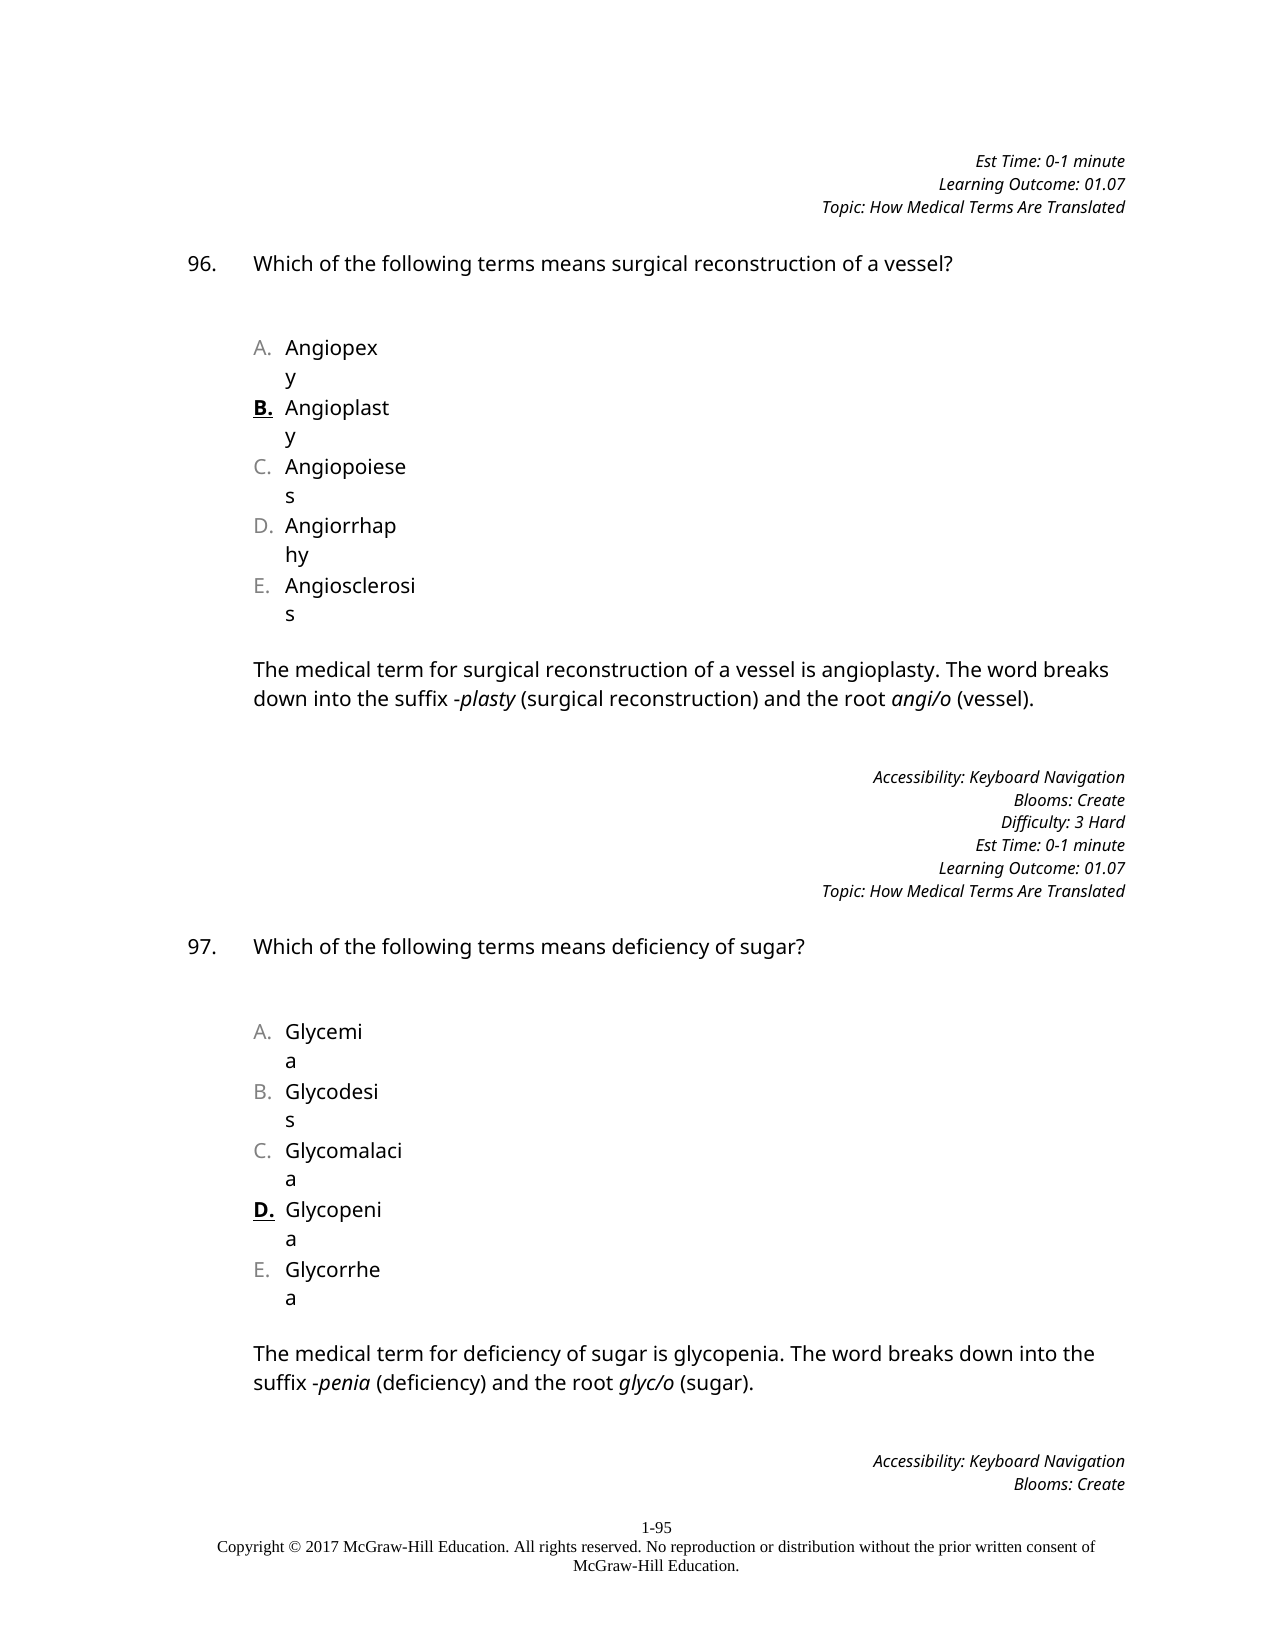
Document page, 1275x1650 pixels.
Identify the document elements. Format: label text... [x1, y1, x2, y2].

table_header Which of the following terms means deficiency of sugar? The medical term for deficiency of sugar is glycopenia. The word breaks down into the suffix -penia (deficiency) and the root glyc/o (sugar). [253, 933, 1125, 1424]
table_header Which of the following terms means surgical reconstruction of a vessel? The medical term for surgical reconstruction of a vessel is angioplasty. The word breaks down into the suffix -plasty (surgical reconstruction) and the root angi/o (vessel). [253, 249, 1125, 740]
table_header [188, 1450, 1125, 1495]
table_header 96. [188, 249, 253, 740]
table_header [188, 150, 1125, 246]
table_header 97. [188, 933, 253, 1424]
